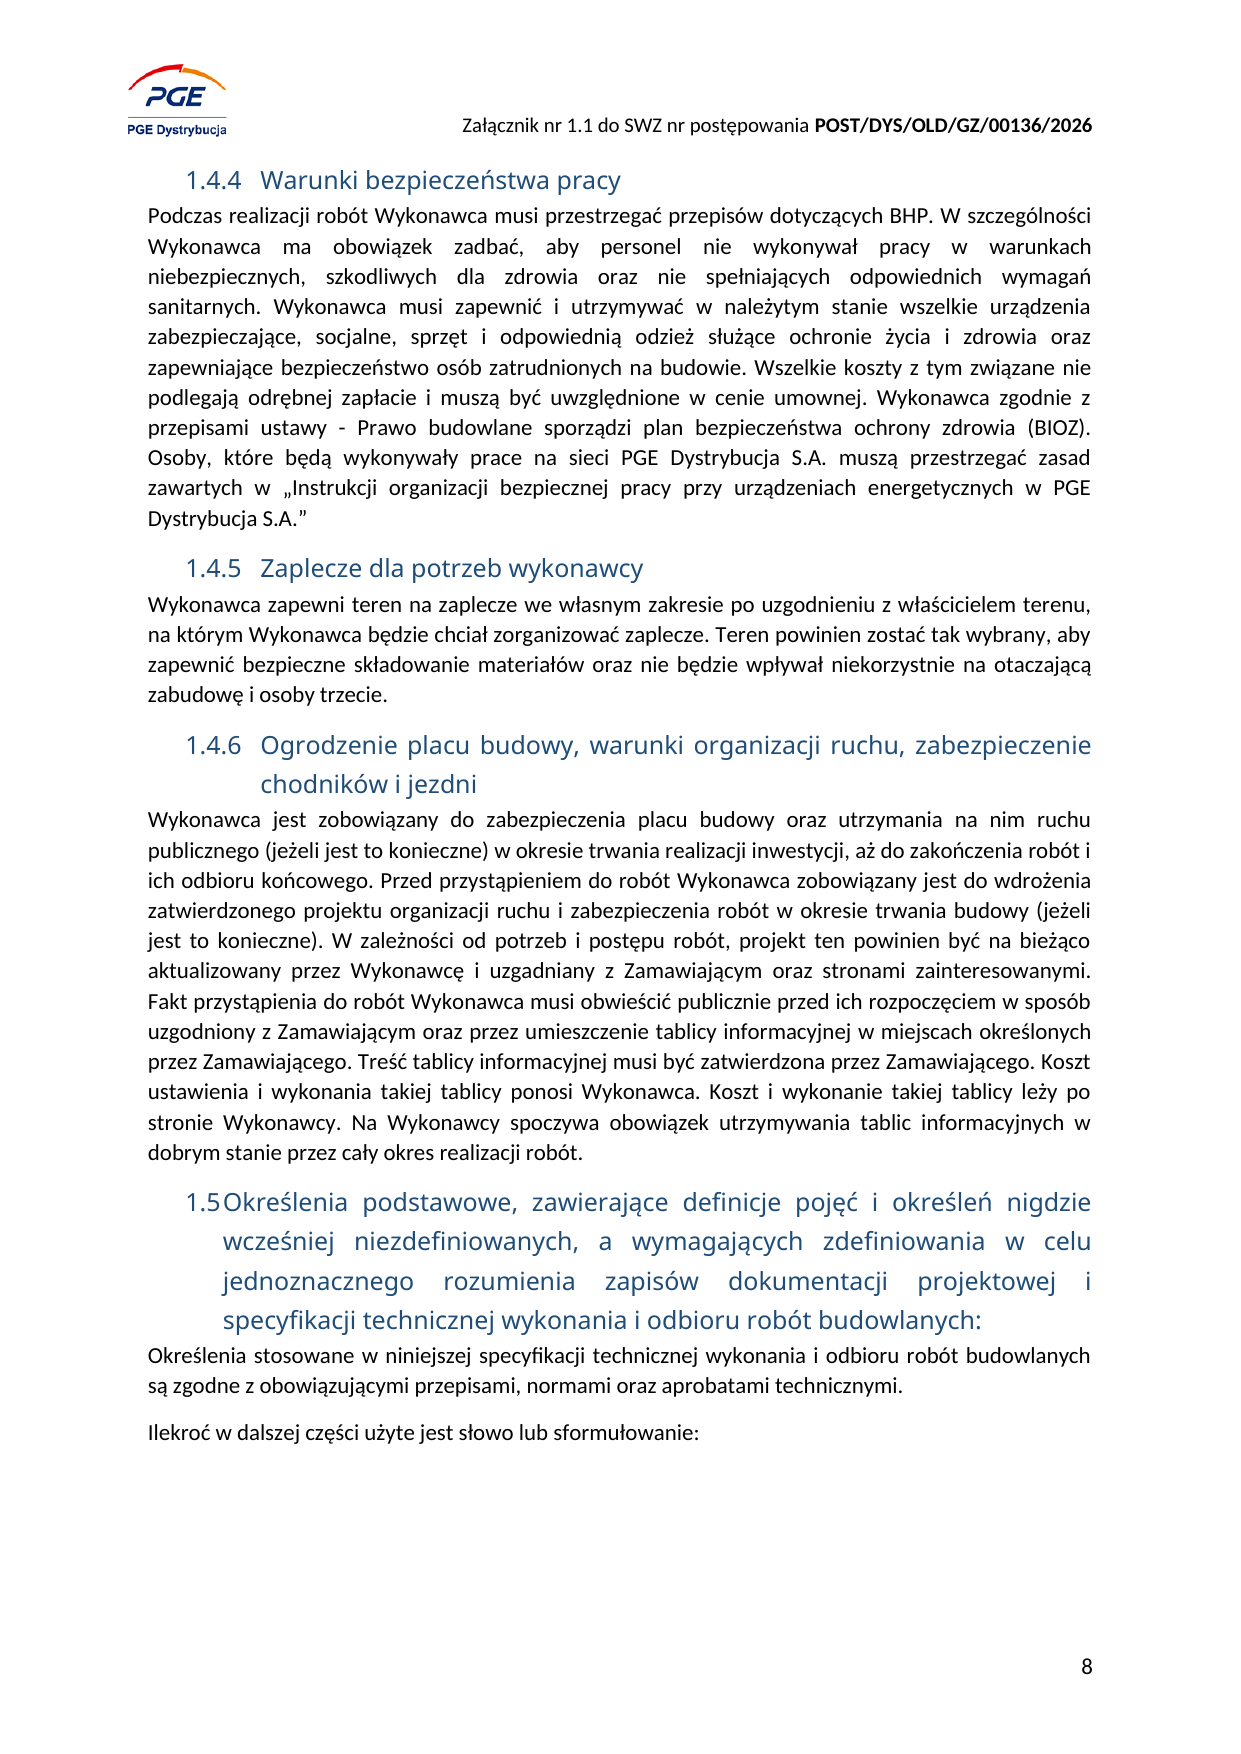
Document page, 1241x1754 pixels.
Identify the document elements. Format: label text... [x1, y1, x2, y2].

subtitle Określenia podstawowe, zawierające definicje pojęć i określeń nigdzie wcześniej niezdefiniowanych, a wymagających zdefiniowania w celu jednoznacznego rozumienia zapisów dokumentacji projektowej i specyfikacji technicznej wykonania i odbioru robót budowlanych: [185, 1185, 1093, 1336]
text Podczas realizacji robót Wykonawca musi przestrzegać przepisów dotyczących BHP. W szczególności Wykonawca ma obowiązek zadbać, aby personel nie wykonywał pracy w warunkach niebezpiecznych, szkodliwych dla zdrowia oraz nie spełniających odpowiednich wymagań sanitarnych. Wykonawca musi zapewnić i utrzymywać w należytym stanie wszelkie urządzenia zabezpieczające, socjalne, sprzęt i odpowiednią odzież służące ochronie życia i zdrowia oraz zapewniające bezpieczeństwo osób zatrudnionych na budowie. Wszelkie koszty z tym związane nie podlegają odrębnej zapłacie i muszą być uwzględnione w cenie umownej. Wykonawca zgodnie z przepisami ustawy - Prawo budowlane sporządzi plan bezpieczeństwa ochrony zdrowia (BIOZ). Osoby, które będą wykonywały prace na sieci PGE Dystrybucja S.A. muszą przestrzegać zasad zawartych w „Instrukcji organizacji bezpiecznej pracy przy urządzeniach energetycznych w PGE Dystrybucja S.A.” [148, 202, 1093, 532]
subtitle Warunki bezpieczeństwa pracy [185, 162, 1093, 197]
text Ilekroć w dalszej części użyte jest słowo lub sformułowanie: [148, 1418, 1093, 1447]
text Wykonawca zapewni teren na zaplecze we własnym zakresie po uzgodnieniu z właścicielem terenu, na którym Wykonawca będzie chciał zorganizować zaplecze. Teren powinien zostać tak wybrany, aby zapewnić bezpieczne składowanie materiałów oraz nie będzie wpływał niekorzystnie na otaczającą zabudowę i osoby trzecie. [148, 590, 1093, 708]
text Wykonawca jest zobowiązany do zabezpieczenia placu budowy oraz utrzymania na nim ruchu publicznego (jeżeli jest to konieczne) w okresie trwania realizacji inwestycji, aż do zakończenia robót i ich odbioru końcowego. Przed przystąpieniem do robót Wykonawca zobowiązany jest do wdrożenia zatwierdzonego projektu organizacji ruchu i zabezpieczenia robót w okresie trwania budowy (jeżeli jest to konieczne). W zależności od potrzeb i postępu robót, projekt ten powinien być na bieżąco aktualizowany przez Wykonawcę i uzgadniany z Zamawiającym oraz stronami zainteresowanymi. Fakt przystąpienia do robót Wykonawca musi obwieścić publicznie przed ich rozpoczęciem w sposób uzgodniony z Zamawiającym oraz przez umieszczenie tablicy informacyjnej w miejscach określonych przez Zamawiającego. Treść tablicy informacyjnej musi być zatwierdzona przez Zamawiającego. Koszt ustawienia i wykonania takiej tablicy ponosi Wykonawca. Koszt i wykonanie takiej tablicy leży po stronie Wykonawcy. Na Wykonawcy spoczywa obowiązek utrzymywania tablic informacyjnych w dobrym stanie przez cały okres realizacji robót. [148, 806, 1093, 1166]
subtitle Ogrodzenie placu budowy, warunki organizacji ruchu, zabezpieczenie chodników i jezdni [185, 727, 1093, 801]
picture [109, 45, 245, 152]
subtitle Zaplecze dla potrzeb wykonawcy [185, 551, 1093, 585]
text Określenia stosowane w niniejszej specyfikacji technicznej wykonania i odbioru robót budowlanych są zgodne z obowiązującymi przepisami, normami oraz aprobatami technicznymi. [148, 1341, 1093, 1400]
